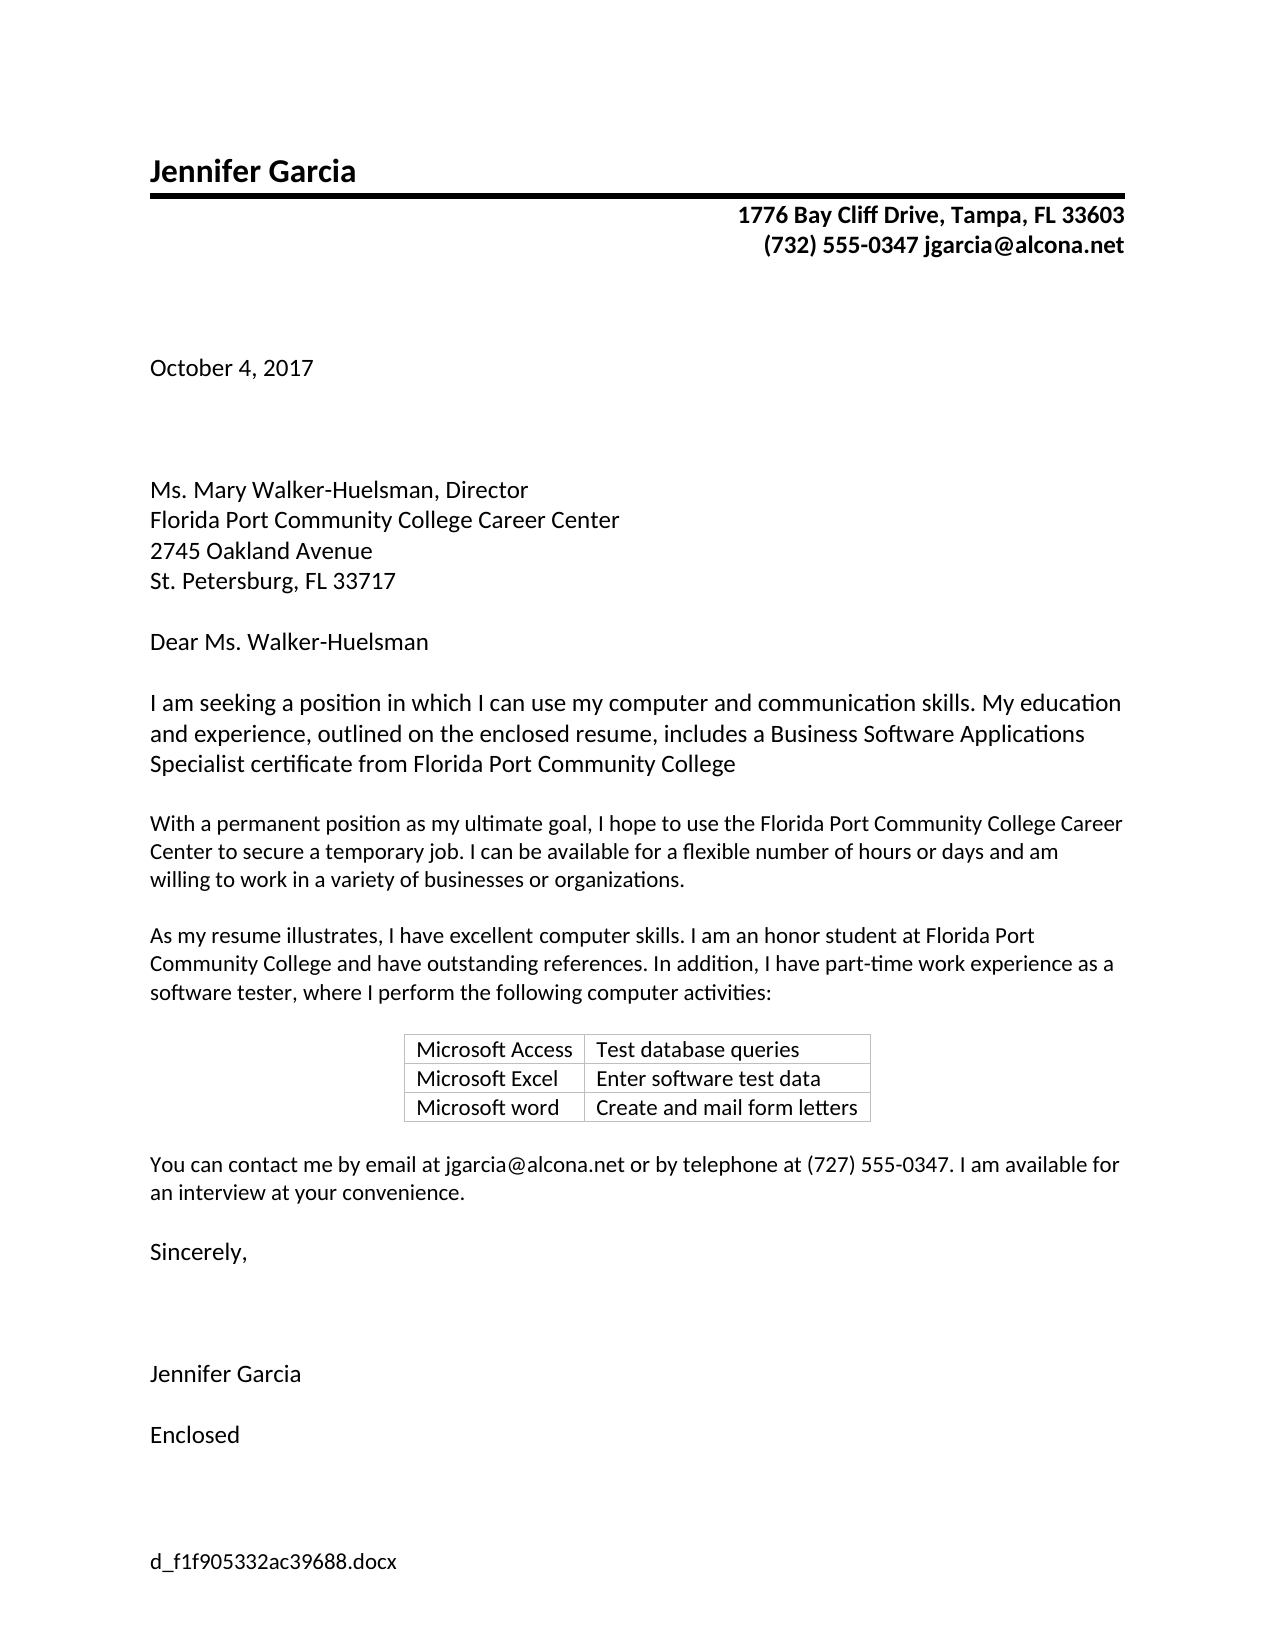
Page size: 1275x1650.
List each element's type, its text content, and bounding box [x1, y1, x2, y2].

text Sincerely, [150, 1236, 1125, 1267]
text Enclosed [150, 1419, 1125, 1450]
text Jennifer Garcia [150, 150, 1125, 193]
table_cell Enter software test data [585, 1064, 870, 1092]
text (732) 555-0347 jgarcia@alcona.net [150, 229, 1125, 260]
text Ms. Mary Walker-Huelsman, Director [150, 474, 1125, 504]
text St. Petersburg, FL 33717 [150, 565, 1125, 596]
table_cell Microsoft Excel [405, 1064, 584, 1092]
text 1776 Bay Cliff Drive, Tampa, FL 33603 [150, 199, 1125, 229]
text With a permanent position as my ultimate goal, I hope to use the Florida Port Community College Career Center to secure a temporary job. I can be available for a flexible number of hours or days and am willing to work in a variety of businesses or organizations. [150, 809, 1125, 893]
text October 4, 2017 [150, 352, 1125, 382]
text I am seeking a position in which I can use my computer and communication skills. My education and experience, outlined on the enclosed resume, includes a Business Software Applications Specialist certificate from Florida Port Community College [150, 687, 1125, 779]
table_header Test database queries [585, 1035, 870, 1063]
text You can contact me by email at jgarcia@alcona.net or by telephone at (727) 555-0347. I am available for an interview at your convenience. [150, 1150, 1125, 1206]
text 2745 Oakland Avenue [150, 535, 1125, 565]
table_header Microsoft Access [405, 1035, 584, 1063]
table_cell Microsoft word [405, 1093, 584, 1121]
text Jennifer Garcia [150, 1358, 1125, 1389]
text As my resume illustrates, I have excellent computer skills. I am an honor student at Florida Port Community College and have outstanding references. In addition, I have part-time work experience as a software tester, where I perform the following computer activities: [150, 922, 1125, 1006]
text Dear Ms. Walker-Huelsman [150, 626, 1125, 657]
table_cell Create and mail form letters [585, 1093, 870, 1121]
text Florida Port Community College Career Center [150, 504, 1125, 535]
